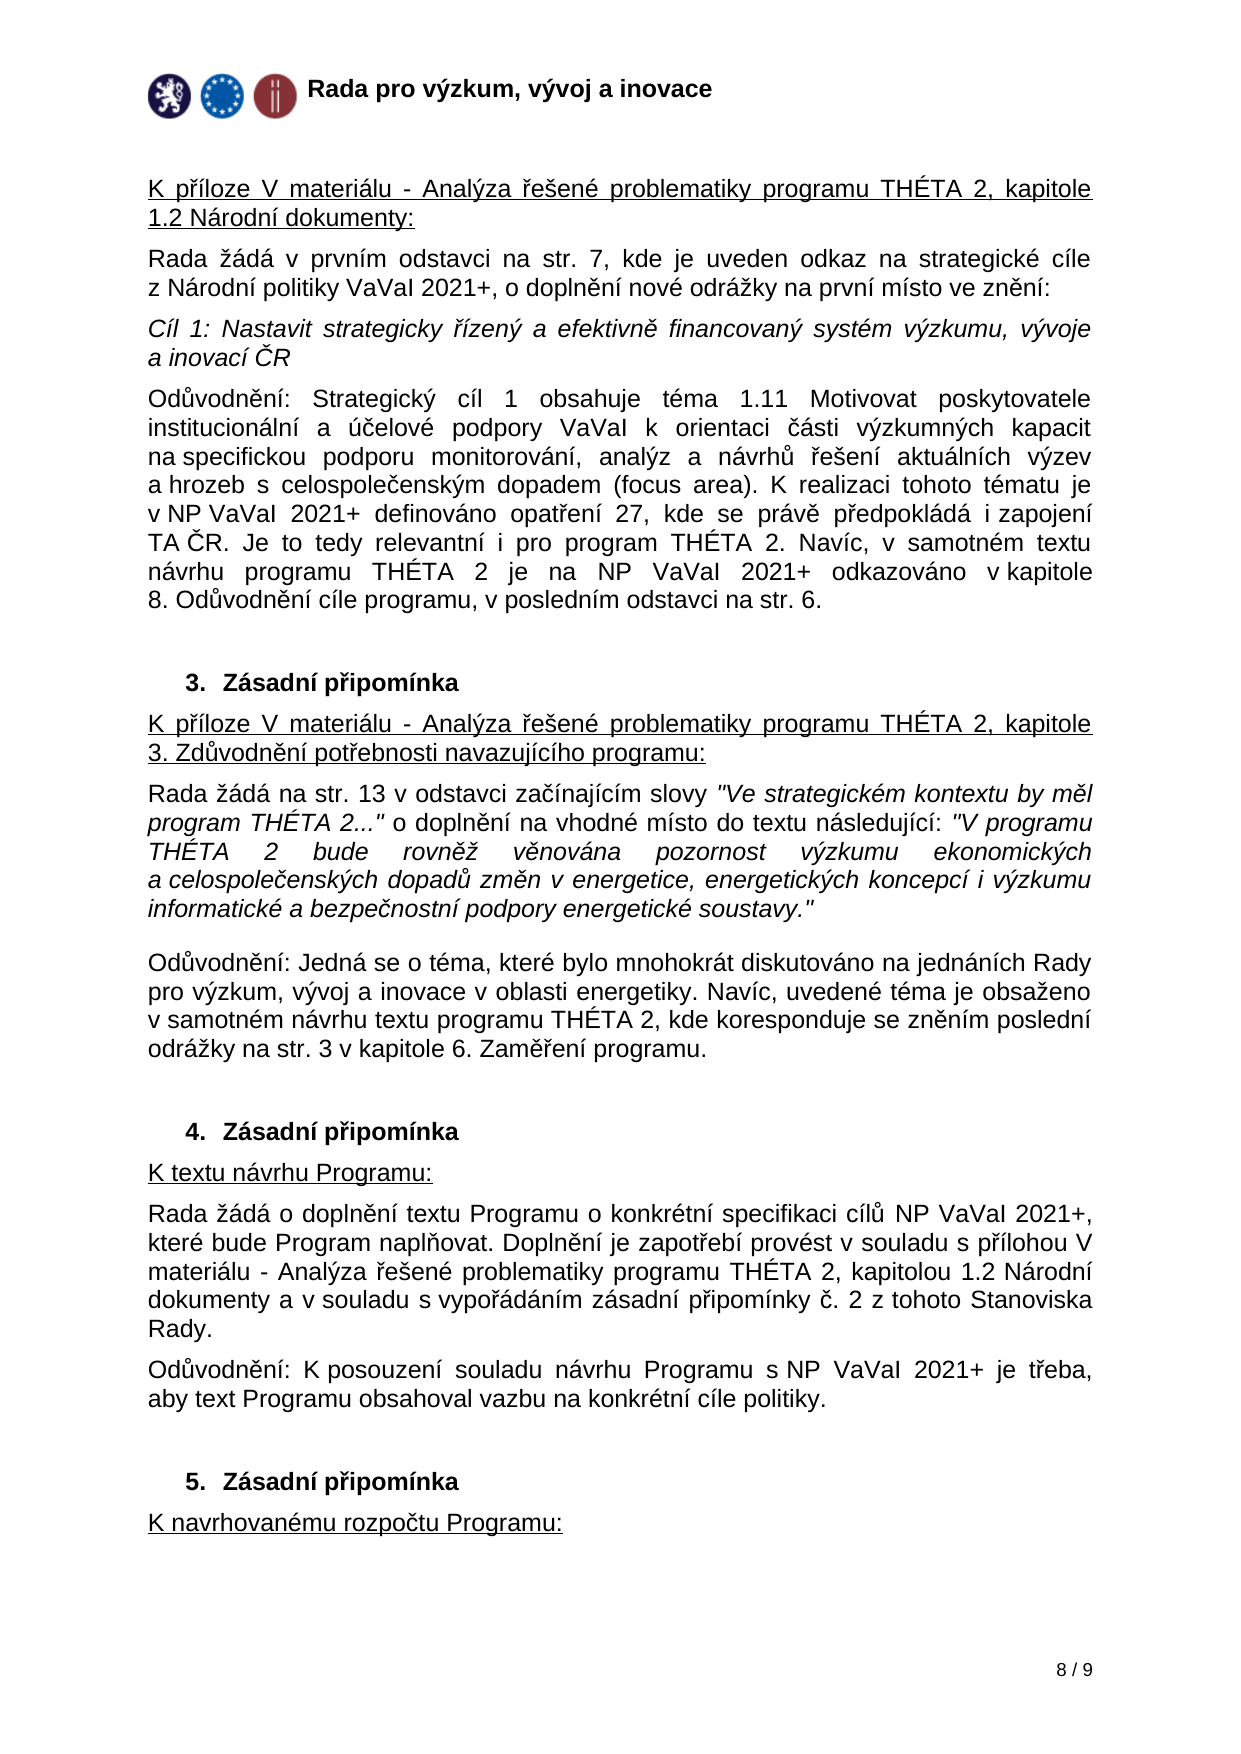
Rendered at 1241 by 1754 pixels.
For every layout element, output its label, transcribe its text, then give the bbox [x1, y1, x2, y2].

text Odůvodnění: K posouzení souladu návrhu Programu s NP VaVaI 2021+ je třeba, aby text Programu obsahoval vazbu na konkrétní cíle politiky. [148, 1355, 1093, 1413]
text Rada žádá o doplnění textu Programu o konkrétní specifikaci cílů NP VaVaI 2021+, které bude Program naplňovat. Doplnění je zapotřebí provést v souladu s přílohou V materiálu - Analýza řešené problematiky programu THÉTA 2, kapitolou 1.2 Národní dokumenty a v souladu s vypořádáním zásadní připomínky č. 2 z tohoto Stanoviska Rady. [148, 1199, 1093, 1343]
list Zásadní připomínka [185, 668, 1093, 696]
text K navrhovanému rozpočtu Programu: [148, 1508, 1093, 1536]
text K textu návrhu Programu: [148, 1158, 1093, 1186]
list Zásadní připomínka [185, 1116, 1093, 1145]
text Odůvodnění: Strategický cíl 1 obsahuje téma 1.11 Motivovat poskytovatele institucionální a účelové podpory VaVaI k orientaci části výzkumných kapacit na specifickou podporu monitorování, analýz a návrhů řešení aktuálních výzev a hrozeb s celospolečenským dopadem (focus area). K realizaci tohoto tématu je v NP VaVaI 2021+ definováno opatření 27, kde se právě předpokládá i zapojení TA ČR. Je to tedy relevantní i pro program THÉTA 2. Navíc, v samotném textu návrhu programu THÉTA 2 je na NP VaVaI 2021+ odkazováno v kapitole 8. Odůvodnění cíle programu, v posledním odstavci na str. 6. [148, 384, 1093, 614]
text Cíl 1: Nastavit strategicky řízený a efektivně financovaný systém výzkumu, vývoje a inovací ČR [148, 314, 1093, 371]
text K příloze V materiálu - Analýza řešené problematiky programu THÉTA 2, kapitole 3. Zdůvodnění potřebnosti navazujícího programu: [148, 735, 1093, 766]
text Odůvodnění: Jedná se o téma, které bylo mnohokrát diskutováno na jednáních Rady pro výzkum, vývoj a inovace v oblasti energetiky. Navíc, uvedené téma je obsaženo v samotném návrhu textu programu THÉTA 2, kde koresponduje se zněním poslední odrážky na str. 3 v kapitole 6. Zaměření programu. [148, 948, 1093, 1063]
list Zásadní připomínka [185, 1466, 1093, 1495]
picture [147, 73, 298, 120]
text Rada žádá na str. 13 v odstavci začínajícím slovy "Ve strategickém kontextu by měl program THÉTA 2..." o doplnění na vhodné místo do textu následující: "V programu THÉTA 2 bude rovněž věnována pozornost výzkumu ekonomických a celospolečenských dopadů změn v energetice, energetických koncepcí i výzkumu informatické a bezpečnostní podpory energetické soustavy." [148, 779, 1093, 923]
text K příloze V materiálu - Analýza řešené problematiky programu THÉTA 2, kapitole 3. Zdůvodnění potřebnosti navazujícího programu: [148, 709, 1093, 734]
text Rada žádá v prvním odstavci na str. 7, kde je uveden odkaz na strategické cíle z Národní politiky VaVaI 2021+, o doplnění nové odrážky na první místo ve znění: [148, 244, 1093, 301]
text K příloze V materiálu - Analýza řešené problematiky programu THÉTA 2, kapitole 1.2 Národní dokumenty: [148, 200, 1093, 231]
text K příloze V materiálu - Analýza řešené problematiky programu THÉTA 2, kapitole 1.2 Národní dokumenty: [148, 174, 1093, 199]
